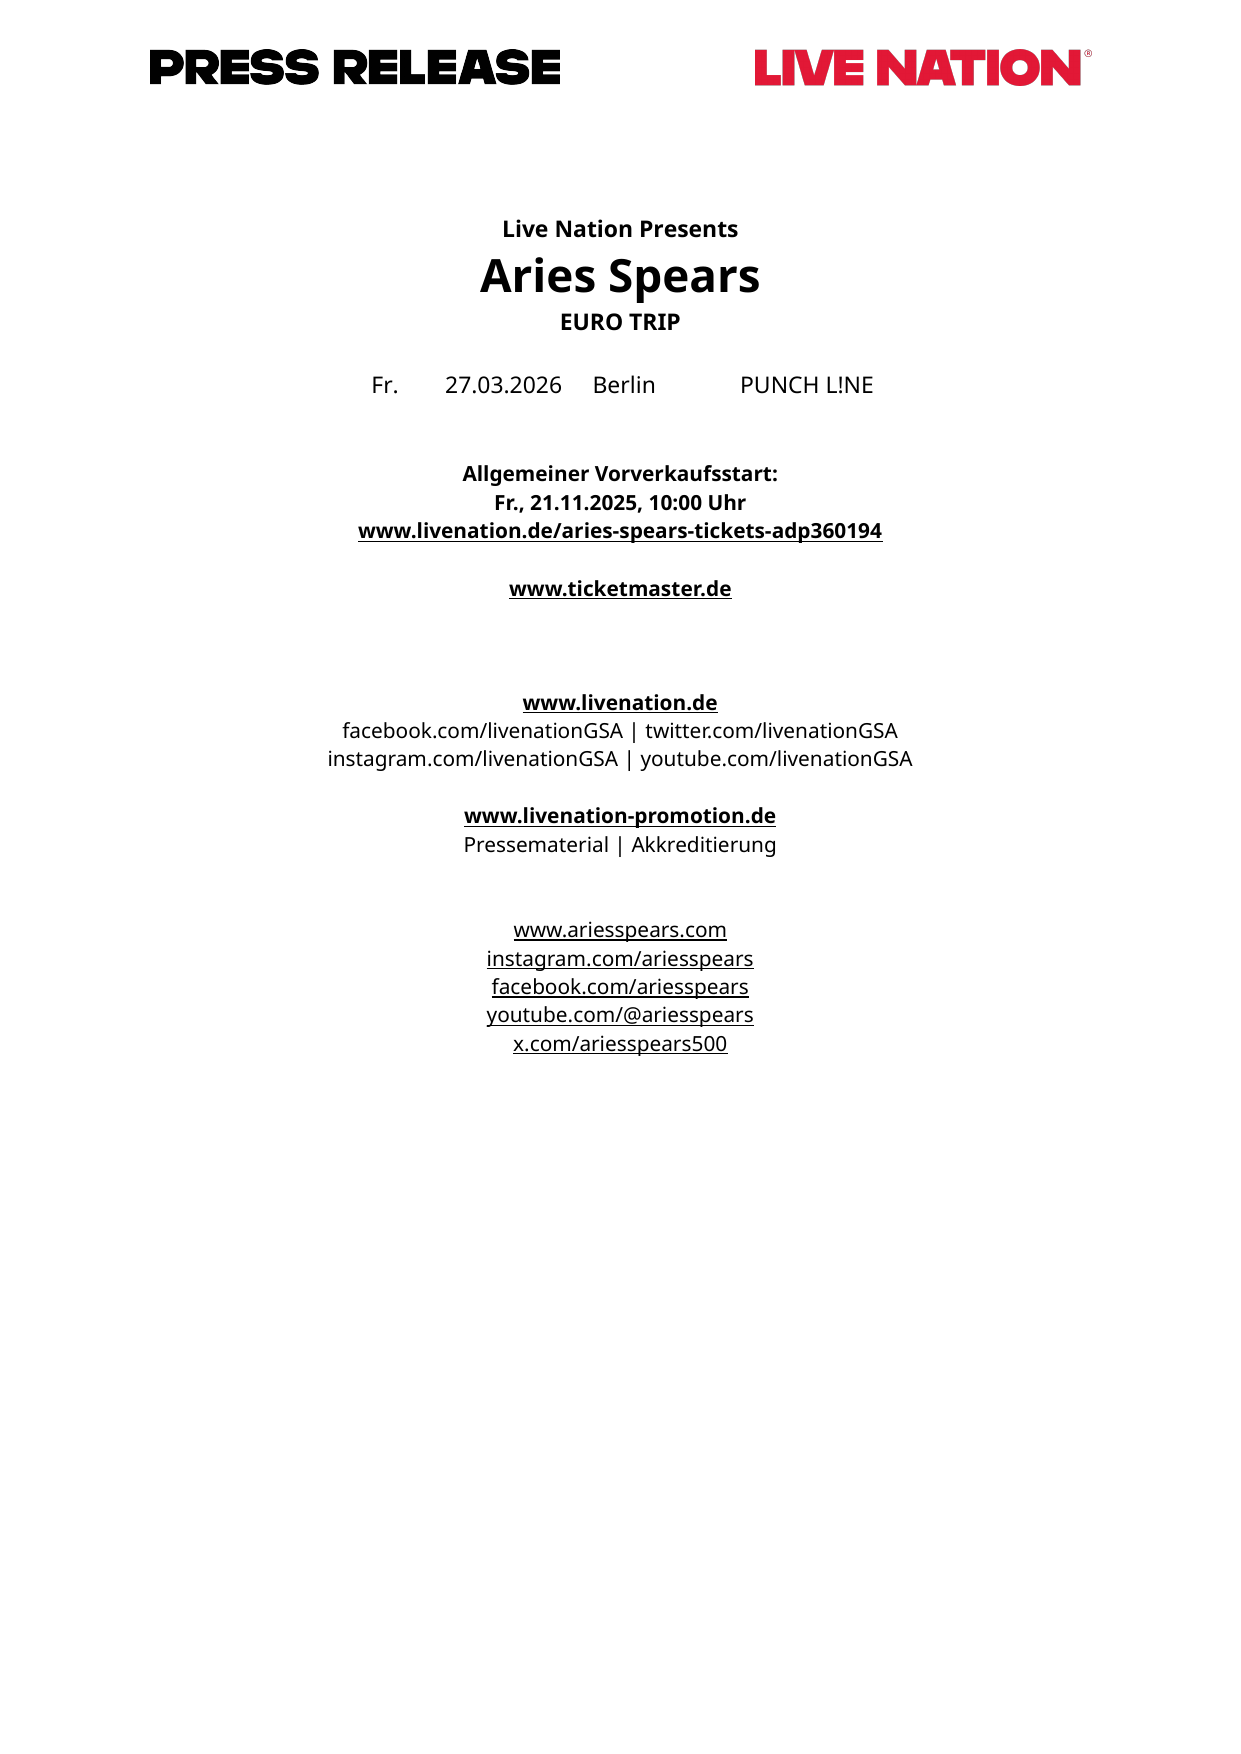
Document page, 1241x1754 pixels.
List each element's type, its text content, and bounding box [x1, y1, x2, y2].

text www.livenation-promotion.de [150, 801, 1090, 830]
text EURO TRIP [150, 306, 1090, 337]
text instagram.com/livenationGSA | youtube.com/livenationGSA [150, 744, 1090, 773]
subtitle Allgemeiner Vorverkaufsstart: [150, 459, 1090, 488]
text www.livenation.de facebook.com/livenationGSA | twitter.com/livenationGSA [150, 688, 1090, 744]
text Aries Spears [150, 244, 1090, 306]
text Live Nation Presents [150, 212, 1090, 244]
text www.ariesspears.com instagram.com/ariesspears [150, 915, 1090, 972]
picture [150, 49, 560, 85]
picture [755, 49, 1092, 86]
text Fr. 27.03.2026 Berlin PUNCH L!NE [297, 369, 1090, 400]
text Pressematerial | Akkreditierung [150, 830, 1090, 858]
text www.ticketmaster.de [150, 574, 1090, 631]
text facebook.com/ariesspears youtube.com/@ariesspears x.com/ariesspears500 [150, 972, 1090, 1057]
text Fr., 21.11.2025, 10:00 Uhr [150, 488, 1090, 516]
text www.livenation.de/aries-spears-tickets-adp360194 [150, 516, 1090, 545]
